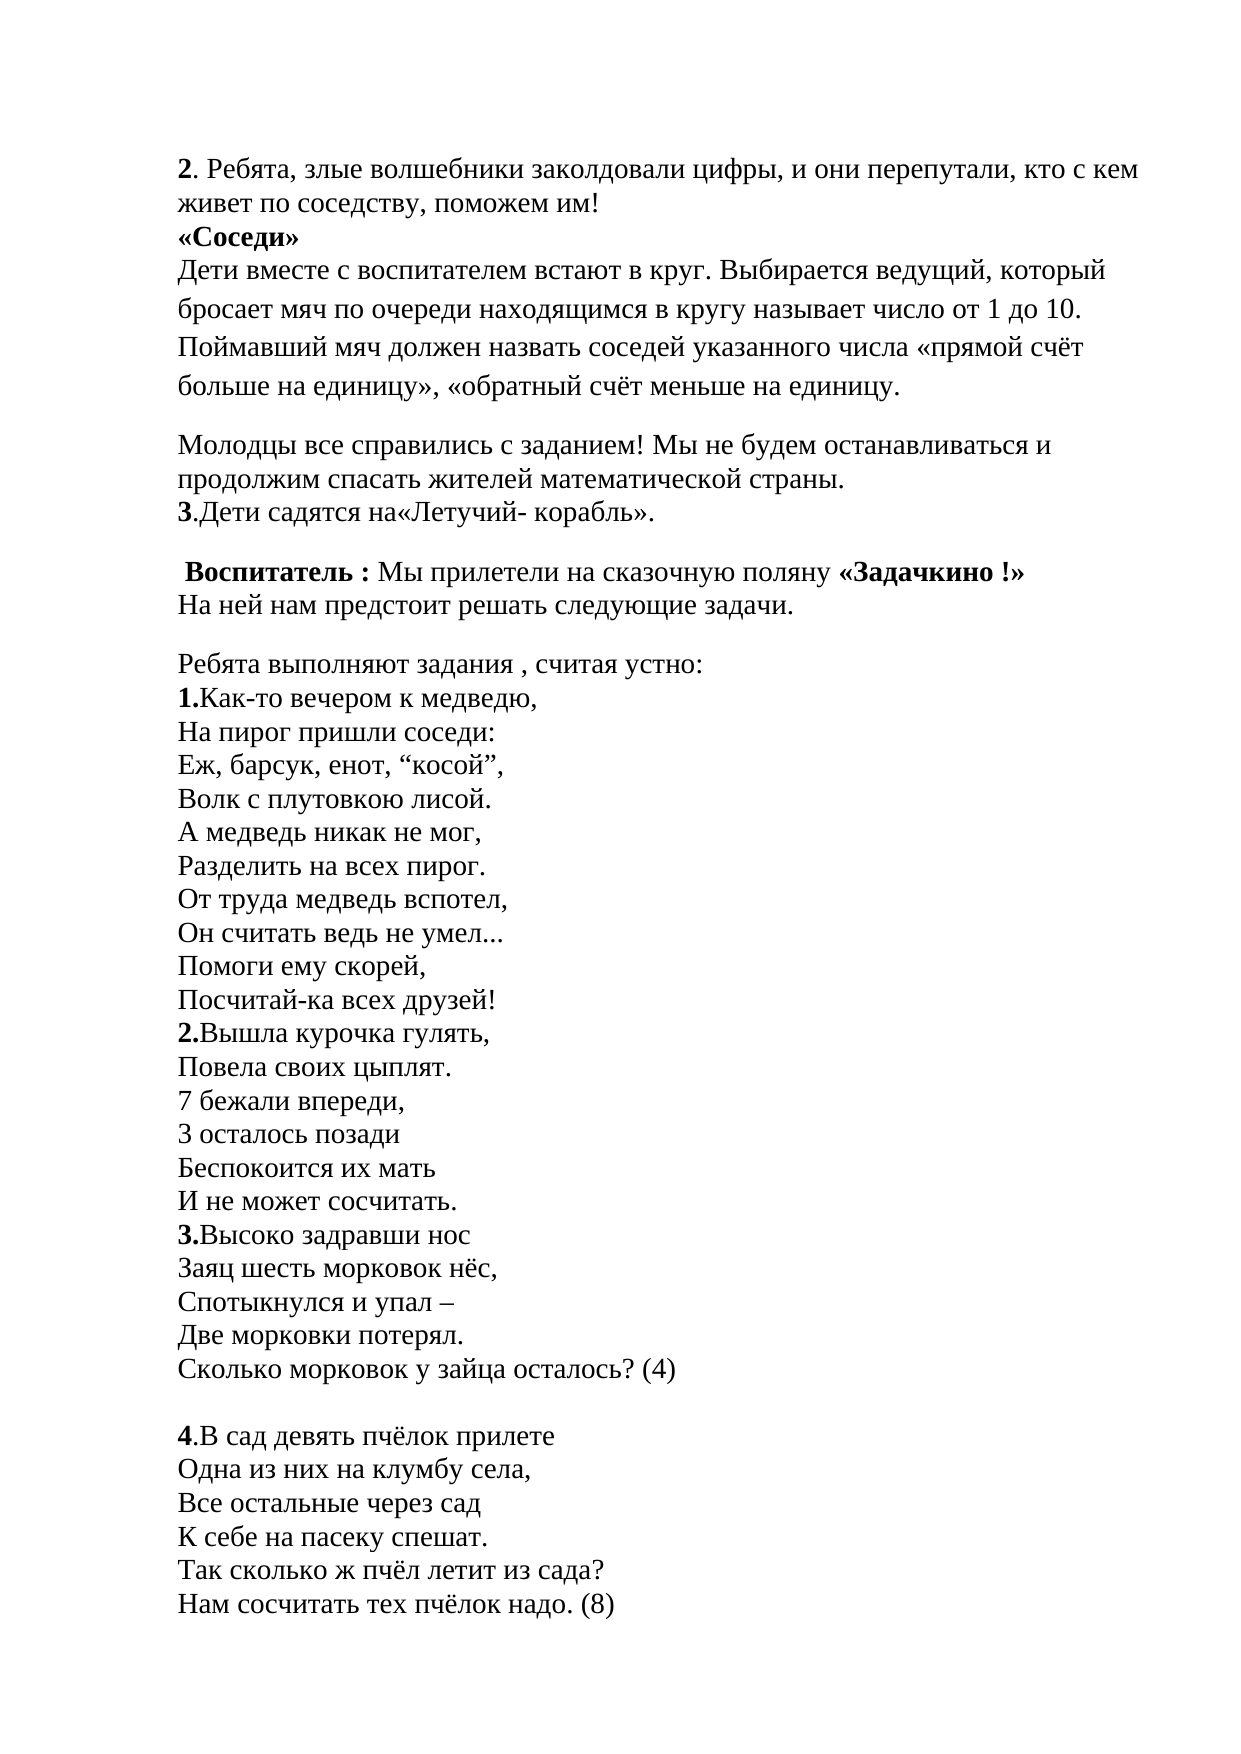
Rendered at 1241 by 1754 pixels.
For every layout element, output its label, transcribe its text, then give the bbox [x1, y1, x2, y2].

text На ней нам предстоит решать следующие задачи. [177, 587, 1152, 621]
text 2.Вышла курочка гулять, Повела своих цыплят. 7 бежали впереди, 3 осталось позади Беспокоится их мать И не может сосчитать. [177, 1016, 1152, 1217]
text «Соседи» [177, 219, 1152, 252]
text Воспитатель : Мы прилетели на сказочную поляну «Задачкино !» [177, 554, 1152, 587]
text Молодцы все справились с заданием! Мы не будем останавливаться и продолжим спасать жителей математической страны. [177, 427, 1152, 494]
text 2. Ребята, злые волшебники заколдовали цифры, и они перепутали, кто с кем живет по соседству, поможем им! [177, 152, 1152, 219]
text 3.Высоко задравши нос Заяц шесть морковок нёс, Спотыкнулся и упал – Две морковки потерял. Сколько морковок у зайца осталось? (4) [177, 1217, 1152, 1384]
text 3.Дети садятся на«Летучий- корабль». [177, 494, 1152, 528]
text 1.Как-то вечером к медведю, На пирог пришли соседи: Еж, барсук, енот, “косой”, Волк с плутовкою лисой. А медведь никак не мог, Разделить на всех пирог. От труда медведь вспотел, Он считать ведь не умел... Помоги ему скорей, Посчитай-ка всех друзей! [177, 680, 1152, 1016]
text Дети вместе с воспитателем встают в круг. Выбирается ведущий, который бросает мяч по очереди находящимся в кругу называет число от 1 до 10. Поймавший мяч должен назвать соседей указанного числа «прямой счёт больше на единицу», «обратный счёт меньше на единицу. [177, 252, 1152, 401]
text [177, 1384, 1152, 1619]
text Ребята выполняют задания , считая устно: [177, 647, 1152, 680]
